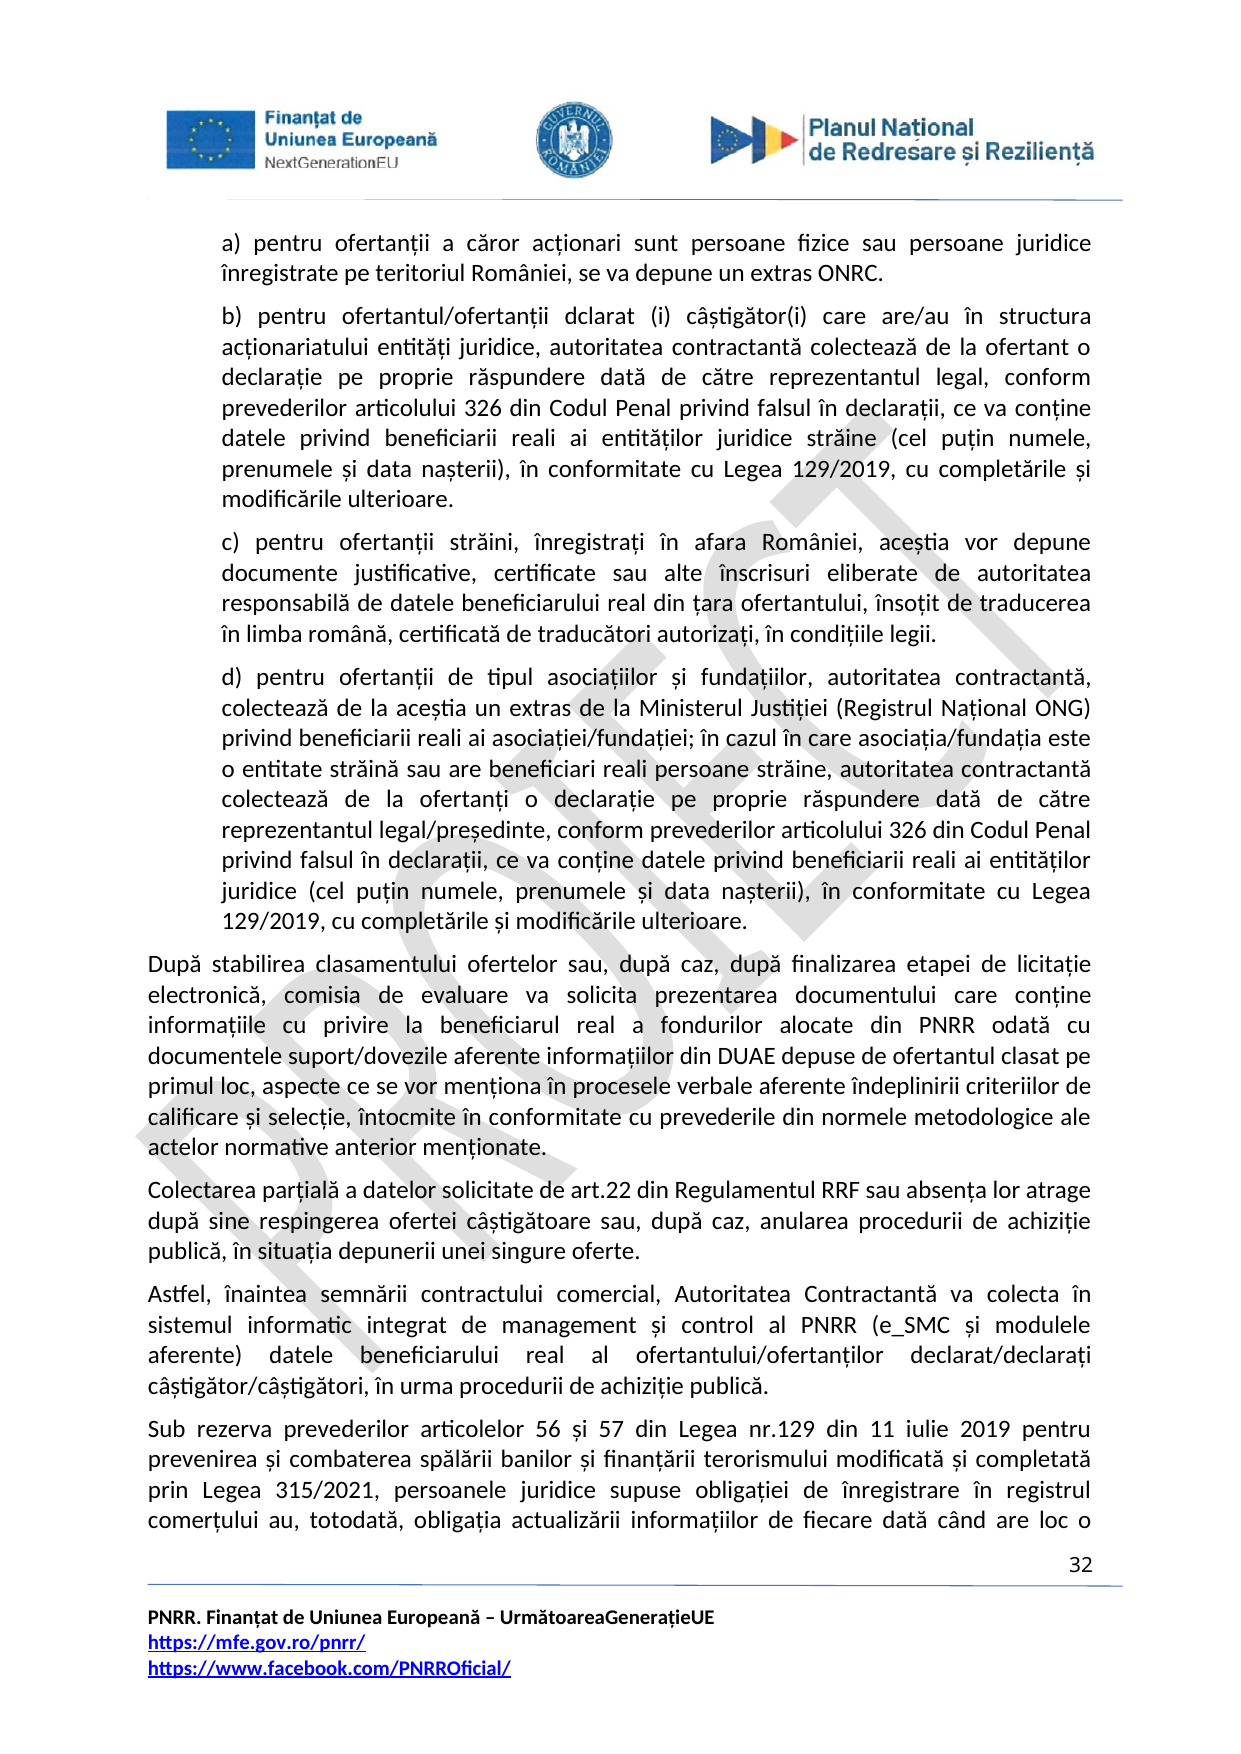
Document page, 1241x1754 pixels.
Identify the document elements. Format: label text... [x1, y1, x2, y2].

text După stabilirea clasamentului ofertelor sau, după caz, după finalizarea etapei de licitație electronică, comisia de evaluare va solicita prezentarea documentului care conține informațiile cu privire la beneficiarul real a fondurilor alocate din PNRR odată cu documentele suport/dovezile aferente informațiilor din DUAE depuse de ofertantul clasat pe primul loc, aspecte ce se vor menționa în procesele verbale aferente îndeplinirii criteriilor de calificare și selecție, întocmite în conformitate cu prevederile din normele metodologice ale actelor normative anterior menționate. [148, 948, 1093, 1162]
text c) pentru ofertanții străini, înregistrați în afara României, aceștia vor depune documente justificative, certificate sau alte înscrisuri eliberate de autoritatea responsabilă de datele beneficiarului real din țara ofertantului, însoțit de traducerea în limba română, certificată de traducători autorizați, în condițiile legii. [221, 527, 1093, 649]
picture [147, 73, 1123, 199]
text d) pentru ofertanții de tipul asociațiilor și fundațiilor, autoritatea contractantă, colectează de la aceștia un extras de la Ministerul Justiției (Registrul Național ONG) privind beneficiarii reali ai asociației/fundației; în cazul în care asociația/fundația este o entitate străină sau are beneficiari reali persoane străine, autoritatea contractantă colectează de la ofertanți o declarație pe proprie răspundere dată de către reprezentantul legal/președinte, conform prevederilor articolului 326 din Codul Penal privind falsul în declarații, ce va conține datele privind beneficiarii reali ai entităților juridice (cel puțin numele, prenumele și data nașterii), în conformitate cu Legea 129/2019, cu completările și modificările ulterioare. [221, 661, 1093, 936]
text a) pentru ofertanții a căror acționari sunt persoane fizice sau persoane juridice înregistrate pe teritoriul României, se va depune un extras ONRC. [221, 227, 1093, 288]
text Astfel, înaintea semnării contractului comercial, Autoritatea Contractantă va colecta în sistemul informatic integrat de management și control al PNRR (e_SMC și modulele aferente) datele beneficiarului real al ofertantului/ofertanților declarat/declarați câștigător/câștigători, în urma procedurii de achiziție publică. [148, 1278, 1093, 1401]
text Colectarea parțială a datelor solicitate de art.22 din Regulamentul RRF sau absența lor atrage după sine respingerea ofertei câștigătoare sau, după caz, anularea procedurii de achiziție publică, în situația depunerii unei singure oferte. [148, 1174, 1093, 1266]
text b) pentru ofertantul/ofertanții dclarat (i) câștigător(i) care are/au în structura acționariatului entități juridice, autoritatea contractantă colectează de la ofertant o declarație pe proprie răspundere dată de către reprezentantul legal, conform prevederilor articolului 326 din Codul Penal privind falsul în declarații, ce va conține datele privind beneficiarii reali ai entităților juridice străine (cel puțin numele, prenumele și data nașterii), în conformitate cu Legea 129/2019, cu completările și modificările ulterioare. [221, 300, 1093, 514]
